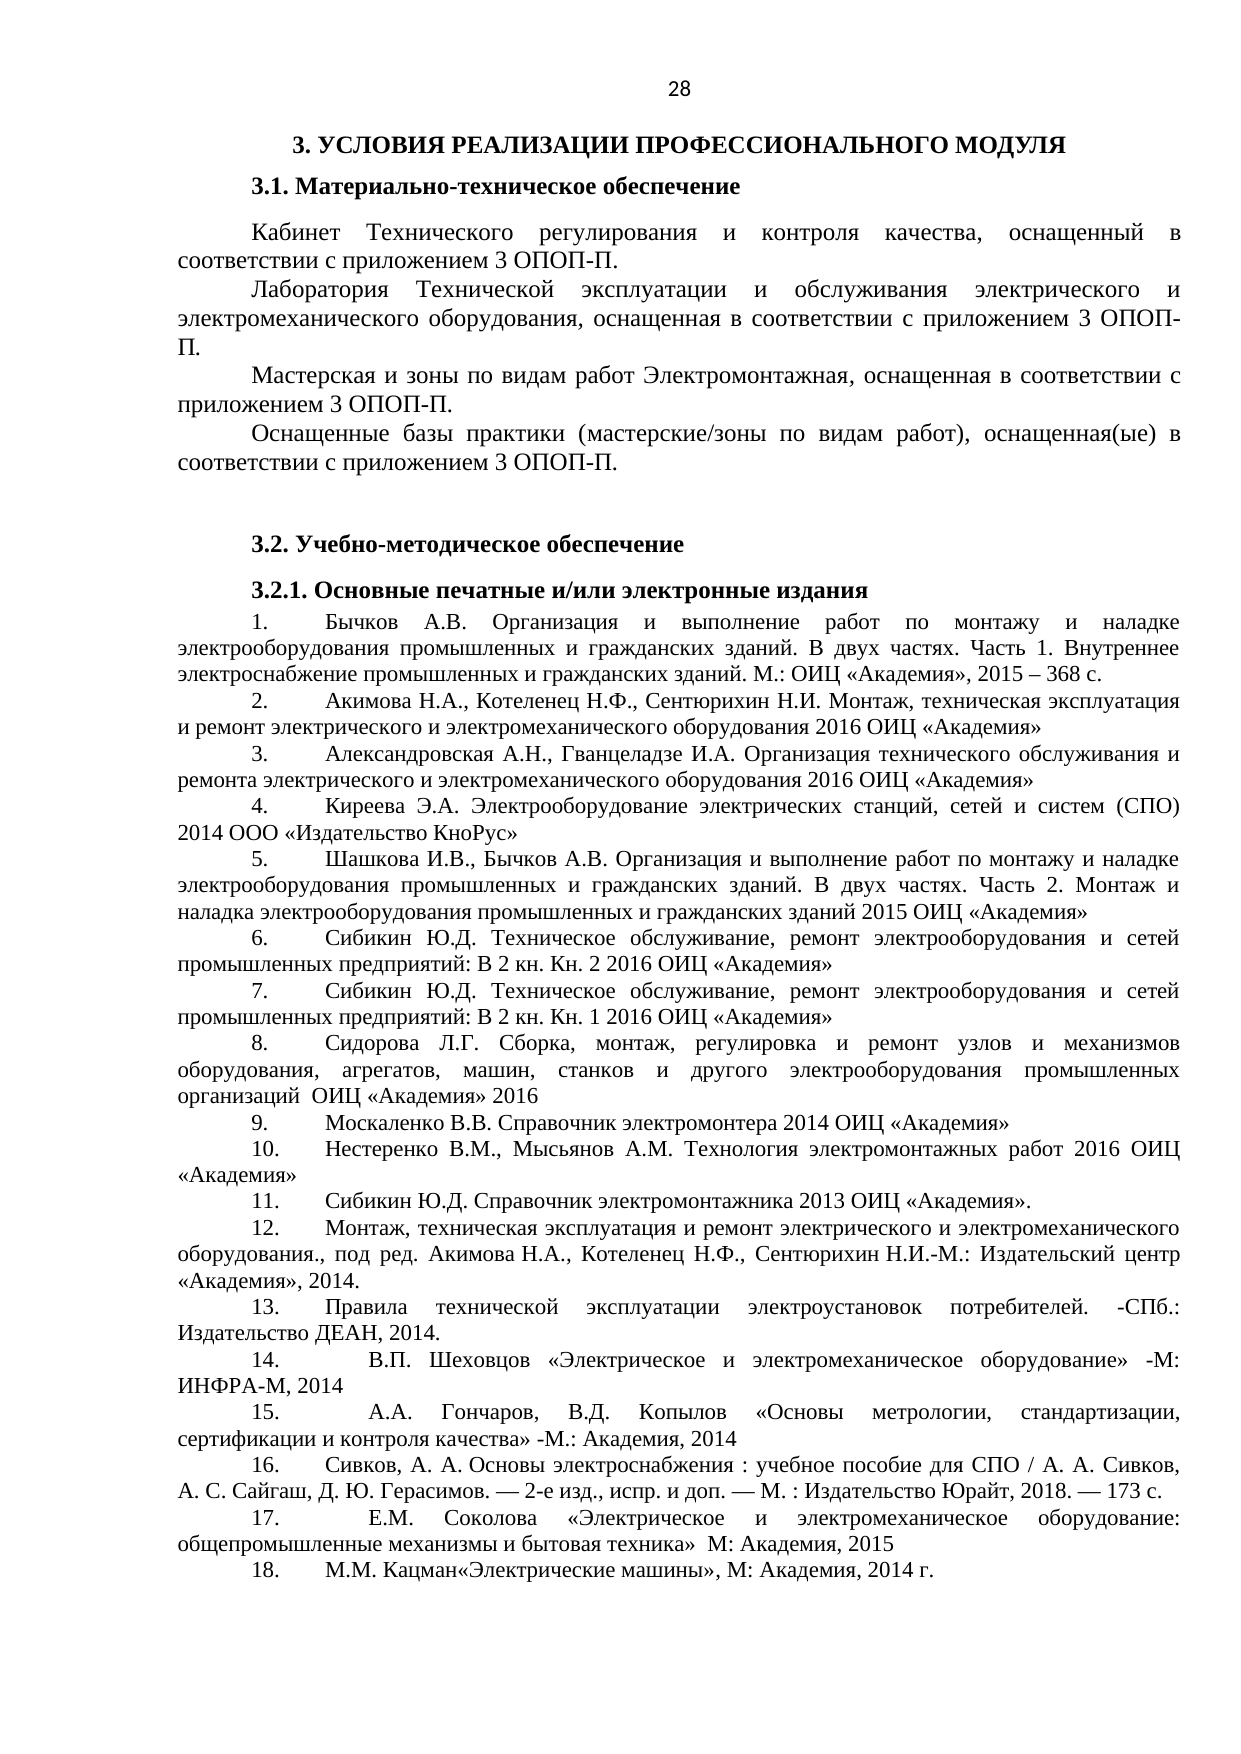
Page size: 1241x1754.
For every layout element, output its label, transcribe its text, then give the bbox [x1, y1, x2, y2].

text 3.2. Учебно-методическое обеспечение [177, 529, 1181, 558]
list Бычков А.В. Организация и выполнение работ по монтажу и наладке электрооборудования промышленных и гражданских зданий. В двух частях. Часть 1. Внутреннее электроснабжение промышленных и гражданских зданий. М.: ОИЦ «Академия», 2015 – 368 с. [177, 608, 1181, 687]
text Лаборатория Технической эксплуатации и обслуживания электрического и электромеханического оборудования, оснащенная в соответствии с приложением 3 ОПОП-П. [177, 274, 1181, 360]
list Сивков, А. А. Основы электроснабжения : учебное пособие для СПО / А. А. Сивков, А. С. Сайгаш, Д. Ю. Герасимов. — 2-е изд., испр. и доп. — М. : Издательство Юрайт, 2018. — 173 с. [177, 1451, 1181, 1504]
list 3.2.1. Основные печатные и/или электронные издания [177, 575, 1181, 603]
list Сибикин Ю.Д. Техническое обслуживание, ремонт электрооборудования и сетей промышленных предприятий: В 2 кн. Кн. 1 2016 ОИЦ «Академия» [177, 977, 1181, 1029]
list Правила технической эксплуатации электроустановок потребителей. -СПб.: Издательство ДЕАН, 2014. [177, 1293, 1181, 1346]
text 3. Условия реализации профессионального модуля [177, 130, 1181, 159]
list А.А. Гончаров, В.Д. Копылов «Основы метрологии, стандартизации, сертификации и контроля качества» -М.: Академия, 2014 [177, 1398, 1181, 1451]
list М.М. Кацман«Электрические машины», М: Академия, 2014 г. [177, 1557, 1181, 1583]
list Александровская А.Н., Гванцеладзе И.А. Организация технического обслуживания и ремонта электрического и электромеханического оборудования 2016 ОИЦ «Академия» [177, 739, 1181, 792]
list Акимова Н.А., Котеленец Н.Ф., Сентюрихин Н.И. Монтаж, техническая эксплуатация и ремонт электрического и электромеханического оборудования 2016 ОИЦ «Академия» [177, 687, 1181, 739]
text Оснащенные базы практики (мастерские/зоны по видам работ), оснащенная(ые) в соответствии с приложением 3 ОПОП-П. [177, 418, 1181, 475]
list Сибикин Ю.Д. Техническое обслуживание, ремонт электрооборудования и сетей промышленных предприятий: В 2 кн. Кн. 2 2016 ОИЦ «Академия» [177, 924, 1181, 977]
list Москаленко В.В. Справочник электромонтера 2014 ОИЦ «Академия» [177, 1108, 1181, 1135]
list Нестеренко В.М., Мысьянов А.М. Технология электромонтажных работ 2016 ОИЦ «Академия» [177, 1135, 1181, 1188]
text Мастерская и зоны по видам работ Электромонтажная, оснащенная в соответствии с приложением 3 ОПОП-П. [177, 360, 1181, 418]
list Шашкова И.В., Бычков А.В. Организация и выполнение работ по монтажу и наладке электрооборудования промышленных и гражданских зданий. В двух частях. Часть 2. Монтаж и наладка электрооборудования промышленных и гражданских зданий 2015 ОИЦ «Академия» [177, 845, 1181, 924]
list Сибикин Ю.Д. Справочник электромонтажника 2013 ОИЦ «Академия». [177, 1188, 1181, 1214]
list В.П. Шеховцов «Электрическое и электромеханическое оборудование» -М: ИНФРА-М, 2014 [177, 1346, 1181, 1398]
list Киреева Э.А. Электрооборудование электрических станций, сетей и систем (СПО) 2014 ООО «Издательство КноРус» [177, 792, 1181, 845]
list Монтаж, техническая эксплуатация и ремонт электрического и электромеханического оборудования., под ред. Акимова Н.А., Котеленец Н.Ф., Сентюрихин Н.И.-М.: Издательский центр «Академия», 2014. [177, 1214, 1181, 1293]
text Кабинет Технического регулирования и контроля качества, оснащенный в соответствии с приложением 3 ОПОП-П. [177, 217, 1181, 274]
text 3.1. Материально-техническое обеспечение [177, 171, 1181, 200]
list Сидорова Л.Г. Сборка, монтаж, регулировка и ремонт узлов и механизмов оборудования, агрегатов, машин, станков и другого электрооборудования промышленных организаций ОИЦ «Академия» 2016 [177, 1029, 1181, 1108]
list Е.М. Соколова «Электрическое и электромеханическое оборудование: общепромышленные механизмы и бытовая техника» М: Академия, 2015 [177, 1504, 1181, 1557]
